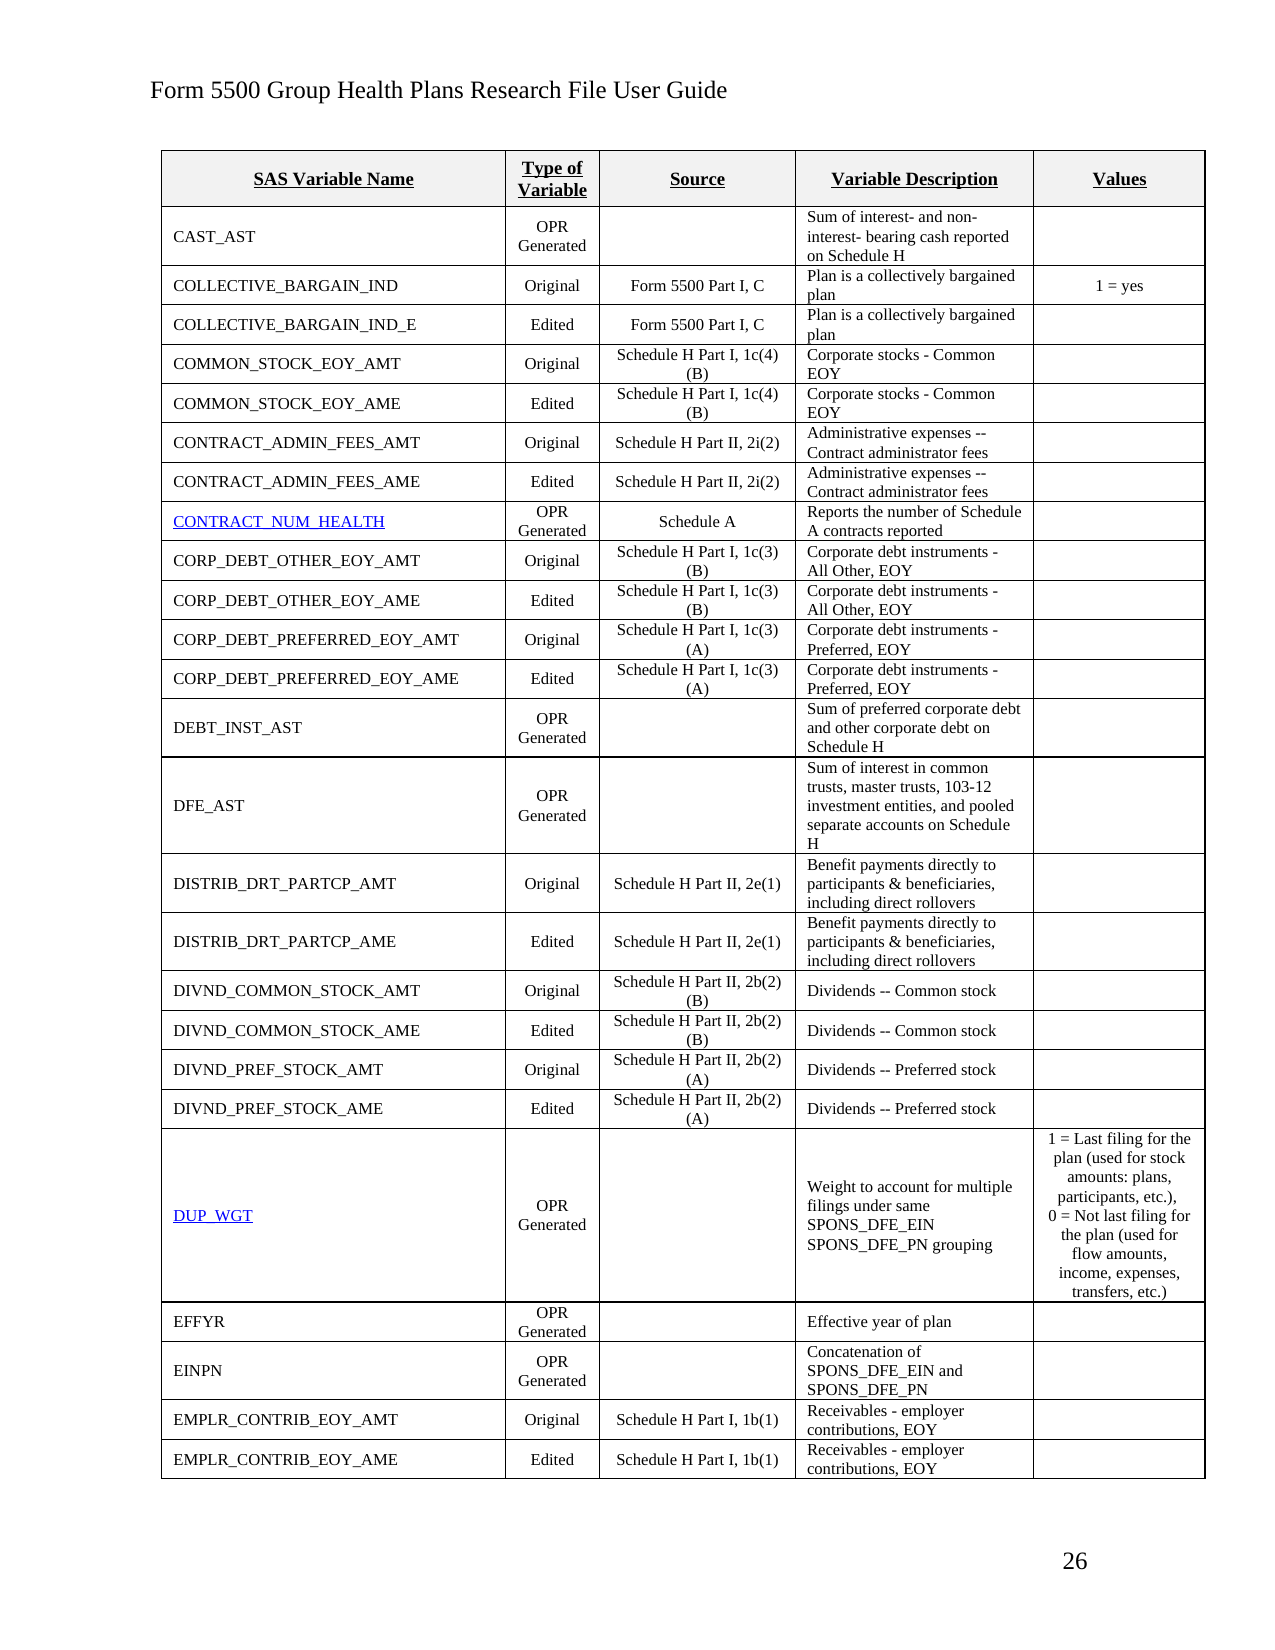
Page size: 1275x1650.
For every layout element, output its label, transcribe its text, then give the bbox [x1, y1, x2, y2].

table_cell 1 = Last filing for the plan (used for stock amounts: plans, participants, etc.), 0 = Not last filing for the plan (used for flow amounts, income, expenses, transfers, etc.) [1034, 1129, 1204, 1301]
table_cell [1034, 1303, 1204, 1341]
table_cell Schedule H Part I, 1c(4)(B) [600, 384, 795, 422]
table_cell [600, 1342, 795, 1399]
table_cell Corporate debt instruments - All Other, EOY [796, 541, 1033, 580]
table_cell Schedule H Part I, 1b(1) [600, 1400, 795, 1439]
table_cell [600, 758, 795, 853]
table_cell Corporate debt instruments - All Other, EOY [796, 581, 1033, 619]
table_cell [1034, 660, 1204, 698]
table_cell CORP_DEBT_OTHER_EOY_AME [162, 581, 505, 619]
table_cell Concatenation of SPONS_DFE_EIN and SPONS_DFE_PN [796, 1342, 1033, 1399]
table_cell [1034, 1400, 1204, 1439]
table_cell EMPLR_CONTRIB_EOY_AME [162, 1440, 505, 1478]
table_cell Dividends -- Preferred stock [796, 1050, 1033, 1088]
table_cell Edited [506, 1011, 599, 1049]
table_cell Original [506, 1050, 599, 1088]
table_cell Sum of interest in common trusts, master trusts, 103-12 investment entities, and pooled separate accounts on Schedule H [796, 758, 1033, 853]
table_cell DEBT_INST_AST [162, 699, 505, 756]
table_cell DFE_AST [162, 758, 505, 853]
table_cell Schedule H Part II, 2e(1) [600, 913, 795, 970]
table_cell Corporate stocks - Common EOY [796, 384, 1033, 422]
table_cell Plan is a collectively bargained plan [796, 266, 1033, 304]
table_cell CONTRACT_NUM_HEALTH [162, 502, 505, 540]
table_cell COLLECTIVE_BARGAIN_IND_E [162, 305, 505, 343]
table_cell Weight to account for multiple filings under same SPONS_DFE_EIN SPONS_DFE_PN grouping [796, 1129, 1033, 1301]
table_cell DUP_WGT [162, 1129, 505, 1301]
table_cell COLLECTIVE_BARGAIN_IND [162, 266, 505, 304]
table_cell Schedule H Part I, 1c(3)(B) [600, 541, 795, 580]
table_cell [1034, 207, 1204, 265]
table_cell Reports the number of Schedule A contracts reported [796, 502, 1033, 540]
table_cell Receivables - employer contributions, EOY [796, 1440, 1033, 1478]
table_cell Original [506, 620, 599, 658]
table_cell [600, 699, 795, 756]
table_cell [1034, 305, 1204, 343]
table_cell Schedule H Part I, 1c(4)(B) [600, 345, 795, 383]
table_cell OPR Generated [506, 1342, 599, 1399]
table_cell Corporate stocks - Common EOY [796, 345, 1033, 383]
table_cell DIVND_PREF_STOCK_AME [162, 1090, 505, 1128]
table_cell Edited [506, 1090, 599, 1128]
table_cell OPR Generated [506, 1129, 599, 1301]
table_cell EMPLR_CONTRIB_EOY_AMT [162, 1400, 505, 1439]
table_cell EFFYR [162, 1303, 505, 1341]
table_cell [1034, 1050, 1204, 1088]
table_cell [1034, 620, 1204, 658]
table_cell DIVND_PREF_STOCK_AMT [162, 1050, 505, 1088]
table_cell [1034, 1342, 1204, 1399]
table_cell Form 5500 Part I, C [600, 305, 795, 343]
table_cell 1 = yes [1034, 266, 1204, 304]
table_cell Original [506, 1400, 599, 1439]
table_cell Schedule H Part II, 2i(2) [600, 423, 795, 462]
table_cell [1034, 384, 1204, 422]
table_cell OPR Generated [506, 207, 599, 265]
table_cell DIVND_COMMON_STOCK_AME [162, 1011, 505, 1049]
table_cell Schedule H Part II, 2b(2)(B) [600, 971, 795, 1010]
table_cell [1034, 854, 1204, 912]
table_cell Original [506, 266, 599, 304]
table_cell Sum of preferred corporate debt and other corporate debt on Schedule H [796, 699, 1033, 756]
table_cell DIVND_COMMON_STOCK_AMT [162, 971, 505, 1010]
table_cell Dividends -- Common stock [796, 1011, 1033, 1049]
table_cell Schedule H Part II, 2b(2)(A) [600, 1090, 795, 1128]
table_cell Schedule H Part I, 1c(3)(A) [600, 660, 795, 698]
table_cell [1034, 345, 1204, 383]
table_cell CONTRACT_ADMIN_FEES_AME [162, 463, 505, 501]
table_cell [1034, 423, 1204, 462]
table_cell Plan is a collectively bargained plan [796, 305, 1033, 343]
table_cell Administrative expenses -- Contract administrator fees [796, 463, 1033, 501]
table_cell Sum of interest- and non-interest- bearing cash reported on Schedule H [796, 207, 1033, 265]
table_cell Schedule H Part I, 1c(3)(A) [600, 620, 795, 658]
table_cell Schedule H Part I, 1c(3)(B) [600, 581, 795, 619]
table_cell EINPN [162, 1342, 505, 1399]
table_cell [1034, 1011, 1204, 1049]
table_cell Edited [506, 384, 599, 422]
table_cell CAST_AST [162, 207, 505, 265]
table_cell Form 5500 Part I, C [600, 266, 795, 304]
table_cell [1034, 502, 1204, 540]
table_cell Edited [506, 1440, 599, 1478]
table_cell [1034, 1090, 1204, 1128]
table_cell Original [506, 854, 599, 912]
table_header Variable Description [796, 151, 1033, 206]
table_cell OPR Generated [506, 758, 599, 853]
table_cell Receivables - employer contributions, EOY [796, 1400, 1033, 1439]
table_cell OPR Generated [506, 1303, 599, 1341]
table_cell Corporate debt instruments - Preferred, EOY [796, 620, 1033, 658]
table_cell Edited [506, 463, 599, 501]
table_cell CORP_DEBT_PREFERRED_EOY_AME [162, 660, 505, 698]
table_cell Original [506, 423, 599, 462]
table_cell Benefit payments directly to participants & beneficiaries, including direct rollovers [796, 854, 1033, 912]
table_cell [600, 207, 795, 265]
table_cell Schedule H Part II, 2i(2) [600, 463, 795, 501]
table_cell Edited [506, 660, 599, 698]
table_cell Administrative expenses -- Contract administrator fees [796, 423, 1033, 462]
table_cell [1034, 758, 1204, 853]
table_cell Benefit payments directly to participants & beneficiaries, including direct rollovers [796, 913, 1033, 970]
table_header SAS Variable Name [162, 151, 505, 206]
table_cell Edited [506, 305, 599, 343]
table_cell [600, 1129, 795, 1301]
table_cell Effective year of plan [796, 1303, 1033, 1341]
table_cell CORP_DEBT_PREFERRED_EOY_AMT [162, 620, 505, 658]
table_cell DISTRIB_DRT_PARTCP_AME [162, 913, 505, 970]
table_cell Original [506, 971, 599, 1010]
table_cell Original [506, 345, 599, 383]
table_cell Dividends -- Preferred stock [796, 1090, 1033, 1128]
table_cell [600, 1303, 795, 1341]
table_cell Edited [506, 913, 599, 970]
table_cell Schedule A [600, 502, 795, 540]
table_cell CONTRACT_ADMIN_FEES_AMT [162, 423, 505, 462]
table_cell DISTRIB_DRT_PARTCP_AMT [162, 854, 505, 912]
table_cell COMMON_STOCK_EOY_AME [162, 384, 505, 422]
table_cell [1034, 913, 1204, 970]
table_cell Edited [506, 581, 599, 619]
table_cell [1034, 699, 1204, 756]
table_cell [1034, 971, 1204, 1010]
table_header Source [600, 151, 795, 206]
table_header Type of Variable [506, 151, 599, 206]
table_cell Schedule H Part II, 2b(2)(B) [600, 1011, 795, 1049]
table_cell Schedule H Part II, 2e(1) [600, 854, 795, 912]
table_cell CORP_DEBT_OTHER_EOY_AMT [162, 541, 505, 580]
table_cell COMMON_STOCK_EOY_AMT [162, 345, 505, 383]
table_cell Schedule H Part I, 1b(1) [600, 1440, 795, 1478]
table_cell OPR Generated [506, 699, 599, 756]
table_cell Dividends -- Common stock [796, 971, 1033, 1010]
table_header Values [1034, 151, 1204, 206]
table_cell [1034, 1440, 1204, 1478]
table_cell OPR Generated [506, 502, 599, 540]
table_cell [1034, 463, 1204, 501]
table_cell Original [506, 541, 599, 580]
table_cell [1034, 581, 1204, 619]
table_cell Corporate debt instruments - Preferred, EOY [796, 660, 1033, 698]
table_cell [1034, 541, 1204, 580]
table_cell Schedule H Part II, 2b(2)(A) [600, 1050, 795, 1088]
